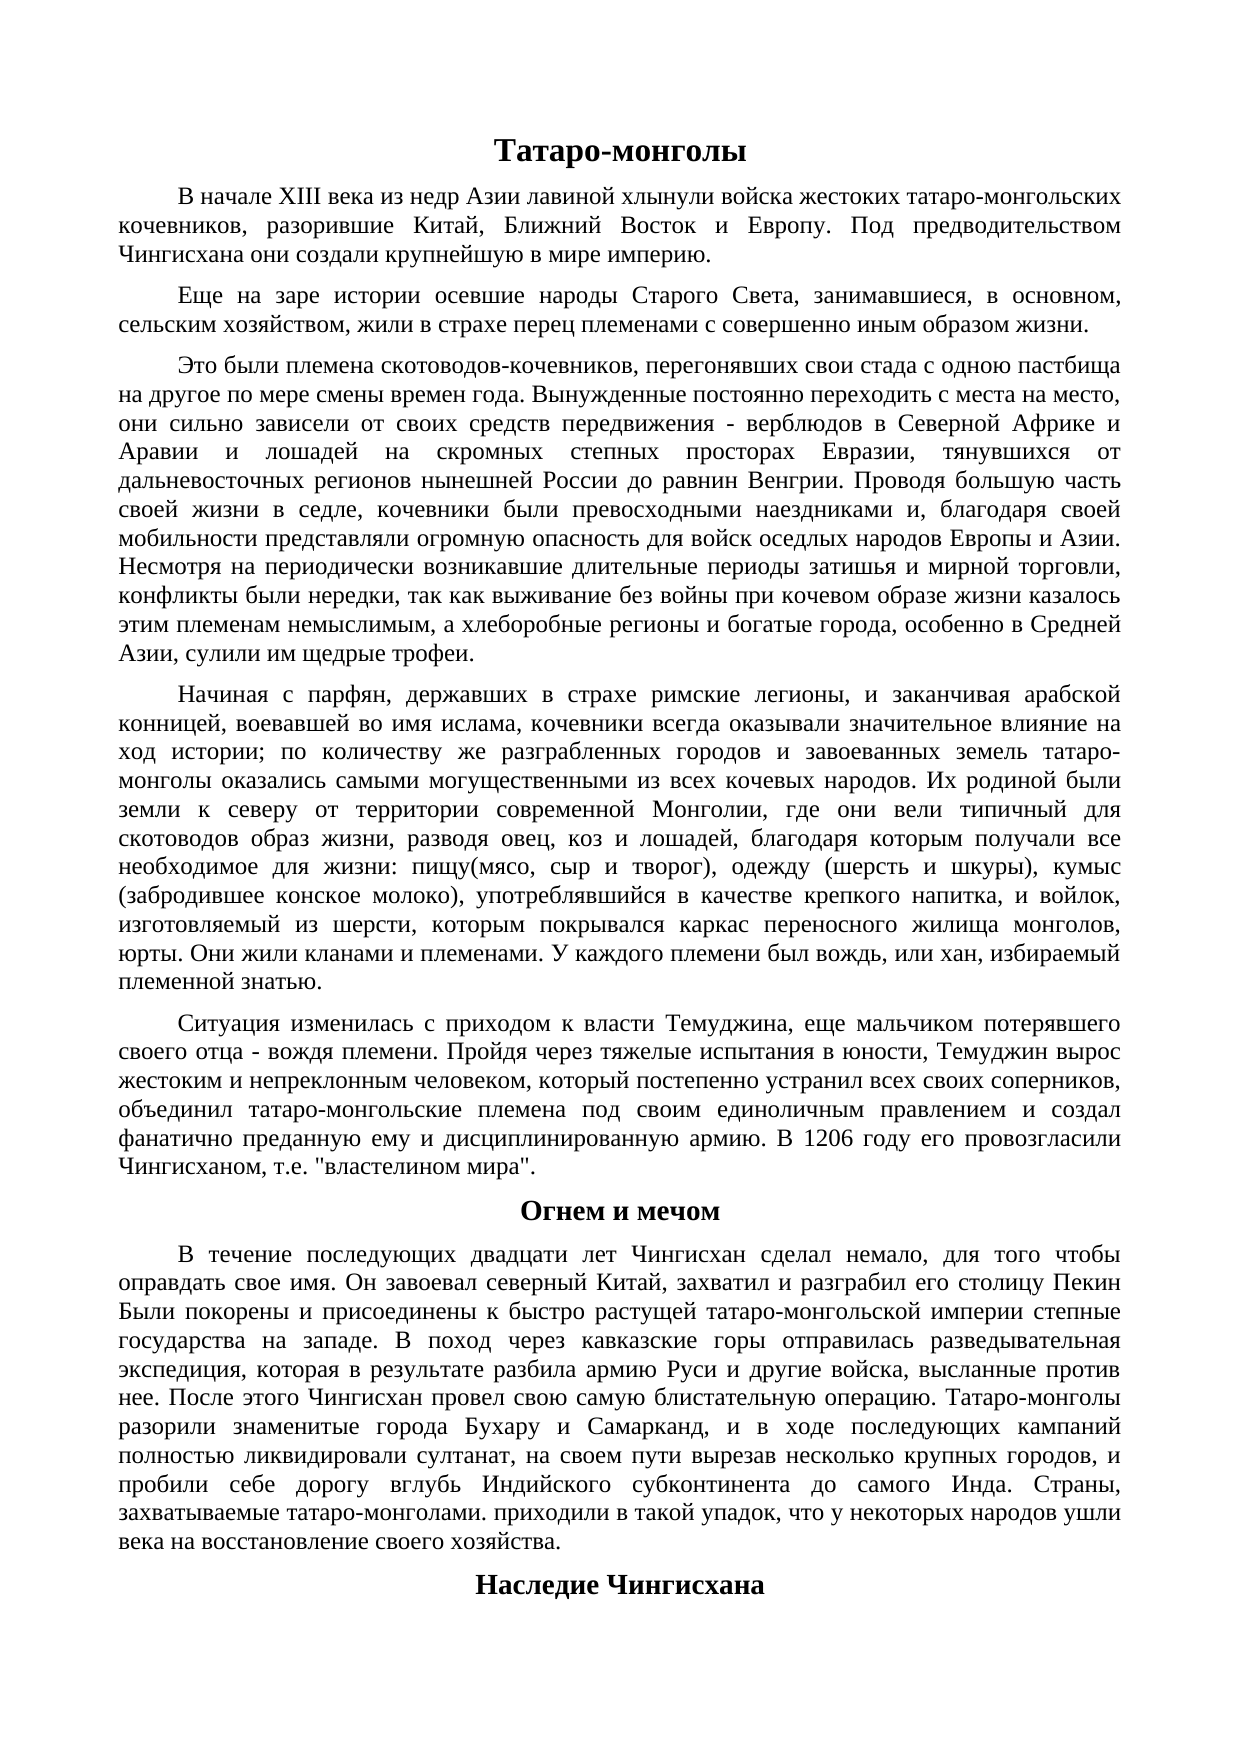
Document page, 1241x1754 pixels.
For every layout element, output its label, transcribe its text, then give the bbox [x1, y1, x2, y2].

text Еще на заре истории осевшие народы Старого Света, занимавшиеся, в основном, сельским хозяйством, жили в страхе перец племенами с совершенно иным образом жизни. [118, 280, 1122, 338]
text В начале ХIII века из недр Азии лавиной хлынули войска жестоких татаро-монгольских кочевников, разорившие Китай, Ближний Восток и Европу. Под предводительством Чингисхана они создали крупнейшую в мире империю. [118, 181, 1122, 268]
text Татаро-монголы [118, 131, 1122, 169]
text Огнем и мечом [118, 1193, 1122, 1226]
text Начиная с парфян, державших в страхе римские легионы, и заканчивая арабской конницей, воевавшей во имя ислама, кочевники всегда оказывали значительное влияние на ход истории; по количеству же разграбленных городов и завоеванных земель татаро-монголы оказались самыми могущественными из всех кочевых народов. Их родиной были земли к северу oт территории современной Монголии, где они вели типичный для скотоводов образ жизни, разводя овец, коз и лошадей, благодаря которым получали все необходимое для жизни: пищу(мясо, сыр и творог), одежду (шерсть и шкуры), кумыс (забродившее конское молоко), употреблявшийся в качестве крепкого напитка, и войлок, изготовляемый из шерсти, которым покрывался каркас переносного жилища монголов, юрты. Они жили кланами и племенами. У каждого племени был вождь, или хан, избираемый племенной знатью. [118, 679, 1122, 995]
text Это были племена скотоводов-кочевников, перегонявших свои стада с одною пастбища на другое по мере смены времен года. Вынужденные постоянно переходить с места на место, они сильно зависели от своих средств передвижения - верблюдов в Северной Африке и Аравии и лошадей на скромных степных просторах Евразии, тянувшихся от дальневосточных регионов нынешней России до равнин Венгрии. Проводя большую часть своей жизни в седле, кочевники были превосходными наездниками и, благодаря своей мобильности представляли огромную опасность для войск оседлых народов Европы и Азии. Несмотря на периодически возникавшие длительные периоды затишья и мирной торговли, конфликты были нередки, так как выживание без войны при кочевом образе жизни казалось этим племенам немыслимым, а хлеборобные регионы и богатые города, особенно в Средней Азии, сулили им щедрые трофеи. [118, 350, 1122, 666]
text Ситуация изменилась с приходом к власти Темуджина, еще мальчиком потерявшего своего отца - вождя племени. Пройдя через тяжелые испытания в юности, Темуджин вырос жестоким и непреклонным человеком, который постепенно устранил всех своих соперников, объединил татаро-монгольские племена под своим единоличным правлением и создал фанатично преданную ему и дисциплинированную армию. В 1206 году его провозгласили Чингисханом, т.е. "властелином мира". [118, 1008, 1122, 1180]
text В течение последующих двадцати лет Чингисхан сделал немало, для того чтобы оправдать свое имя. Он завоевал северный Китай, захватил и разграбил его столицу Пекин Были покорены и присоединены к быстро растущей татаро-монгольской империи степные государства на западе. В поход через кавказские горы отправилась разведывательная экспедиция, которая в результате разбила армию Руси и другие войска, высланные против нее. После этого Чингисхан провел свою самую блистательную операцию. Татаро-монголы разорили знаменитые города Бухару и Самарканд, и в ходе последующих кампаний полностью ликвидировали султанат, на своем пути вырезав несколько крупных городов, и пробили себе дорогу вглубь Индийского субконтинента до самого Инда. Страны, захватываемые татаро-монголами. приходили в такой упадок, что у некоторых народов ушли века на восстановление своего хозяйства. [118, 1239, 1122, 1555]
text Наследие Чингисхана [118, 1567, 1122, 1601]
